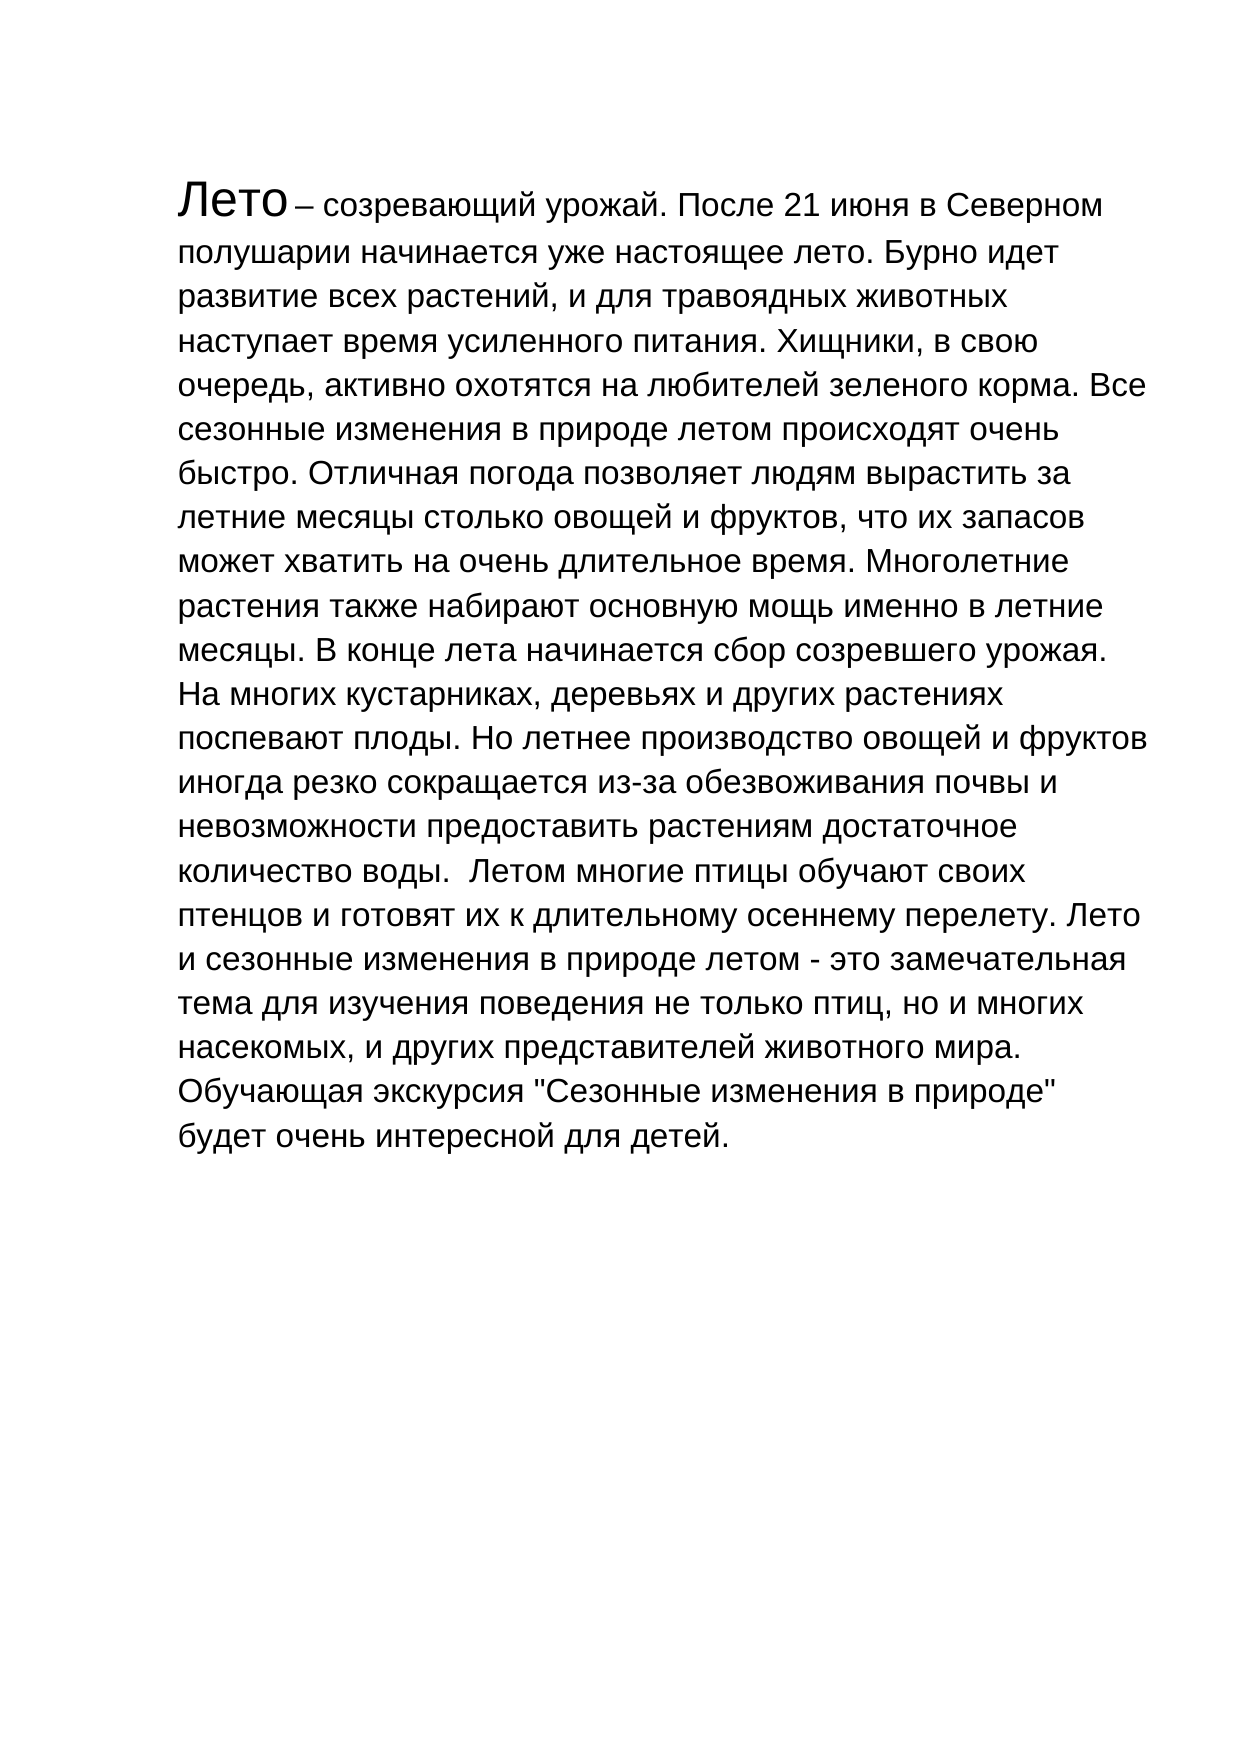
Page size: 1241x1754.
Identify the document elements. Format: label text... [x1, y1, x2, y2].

text Лето – созревающий урожай. После 21 июня в Северном полушарии начинается уже настоящее лето. Бурно идет развитие всех растений, и для травоядных животных наступает время усиленного питания. Хищники, в свою очередь, активно охотятся на любителей зеленого корма. Все сезонные изменения в природе летом происходят очень быстро. Отличная погода позволяет людям вырастить за летние месяцы столько овощей и фруктов, что их запасов может хватить на очень длительное время. Многолетние растения также набирают основную мощь именно в летние месяцы. В конце лета начинается сбор созревшего урожая. На многих кустарниках, деревьях и других растениях поспевают плоды. Но летнее производство овощей и фруктов иногда резко сокращается из-за обезвоживания почвы и невозможности предоставить растениям достаточное количество воды. Летом многие птицы обучают своих птенцов и готовят их к длительному осеннему перелету. Лето и сезонные изменения в природе летом - это замечательная тема для изучения поведения не только птиц, но и многих насекомых, и других представителей животного мира. Обучающая экскурсия "Сезонные изменения в природе" будет очень интересной для детей. [177, 169, 1152, 1154]
